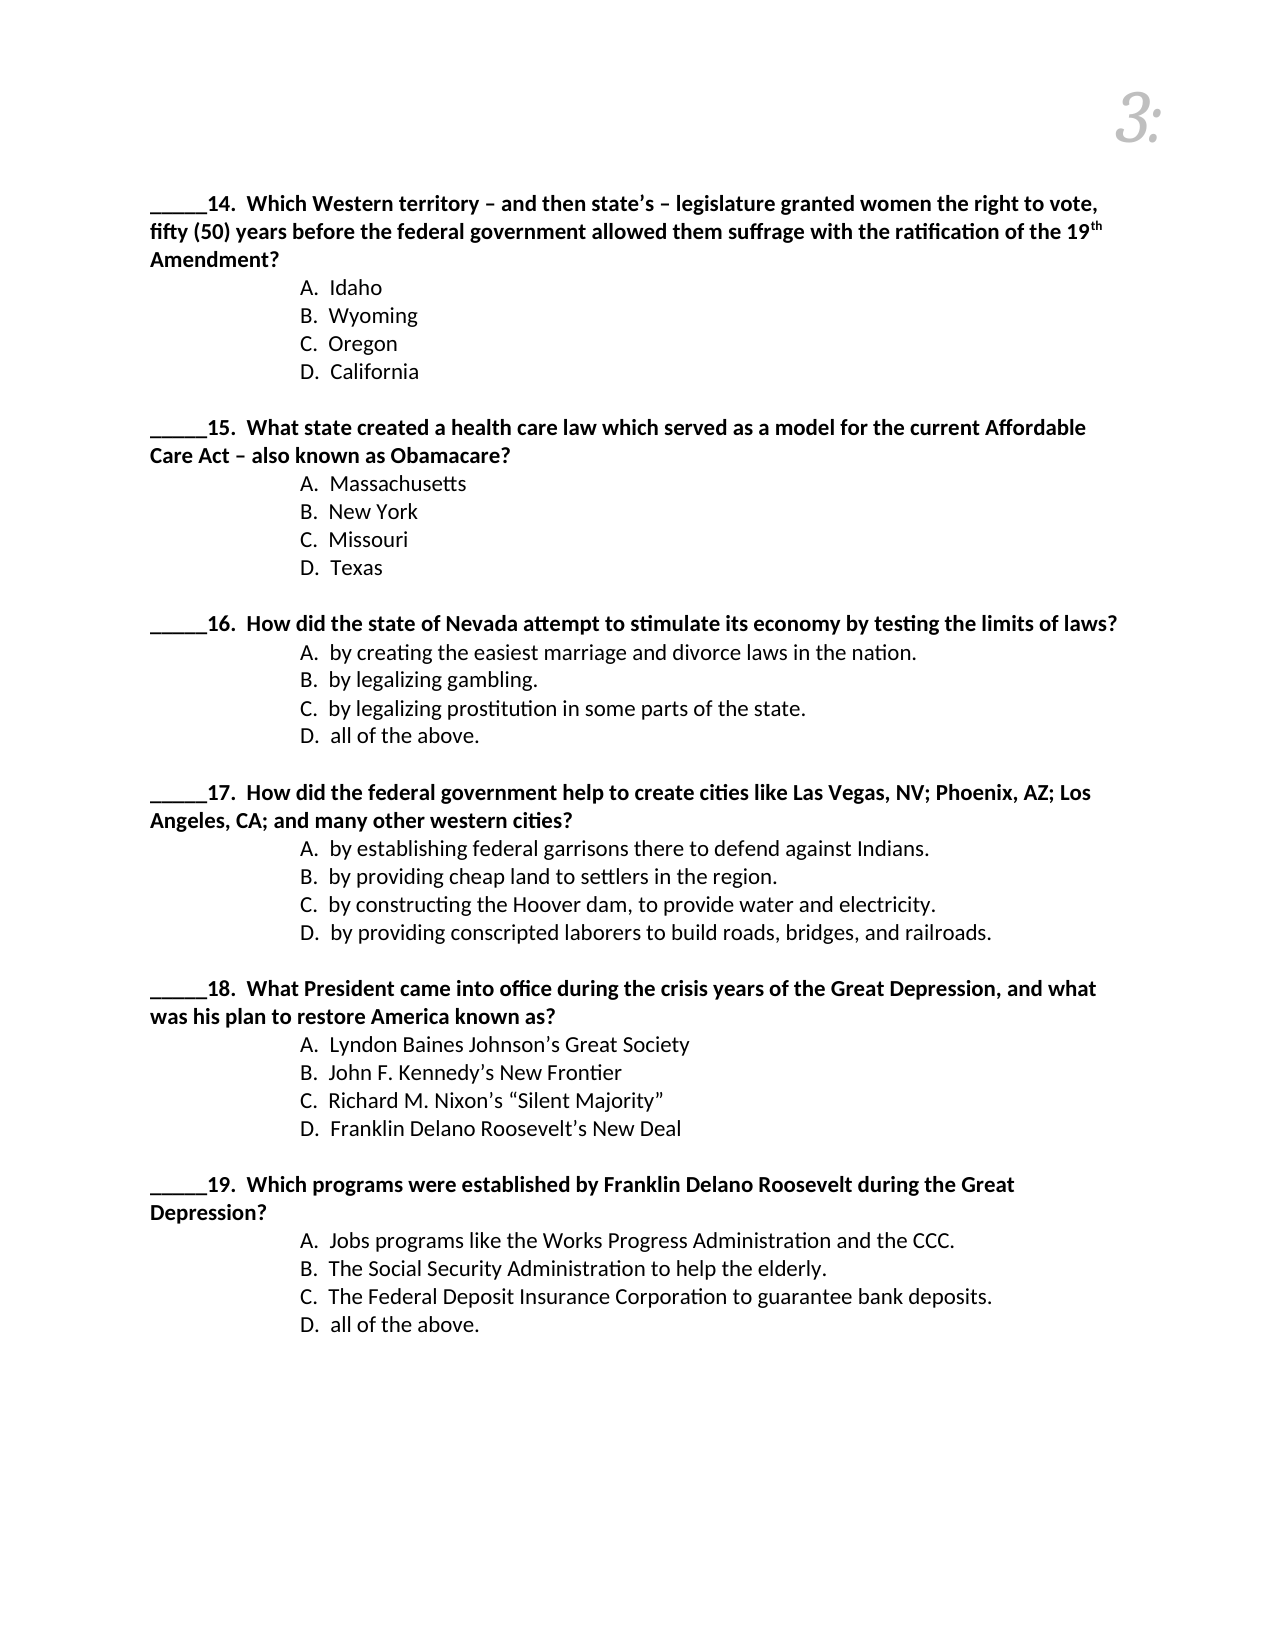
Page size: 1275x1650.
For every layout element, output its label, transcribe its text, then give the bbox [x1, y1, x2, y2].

text D. California [150, 357, 1125, 385]
text C. by legalizing prostitution in some parts of the state. [150, 694, 1125, 722]
text A. Jobs programs like the Works Progress Administration and the CCC. [150, 1226, 1125, 1254]
text _____19. Which programs were established by Franklin Delano Roosevelt during the Great Depression? [150, 1170, 1125, 1226]
text C. Richard M. Nixon’s “Silent Majority” [150, 1086, 1125, 1114]
text _____17. How did the federal government help to create cities like Las Vegas, NV; Phoenix, AZ; Los Angeles, CA; and many other western cities? [150, 778, 1125, 834]
text B. New York [150, 497, 1125, 526]
text A. Lyndon Baines Johnson’s Great Society [150, 1030, 1125, 1058]
text B. by legalizing gambling. [150, 666, 1125, 694]
text A. Massachusetts [150, 469, 1125, 497]
text B. Wyoming [150, 301, 1125, 329]
text D. by providing conscripted laborers to build roads, bridges, and railroads. [150, 918, 1125, 946]
text A. by creating the easiest marriage and divorce laws in the nation. [150, 638, 1125, 666]
text _____15. What state created a health care law which served as a model for the current Affordable Care Act – also known as Obamacare? [150, 413, 1125, 469]
text B. John F. Kennedy’s New Frontier [150, 1058, 1125, 1086]
text D. Franklin Delano Roosevelt’s New Deal [150, 1114, 1125, 1142]
text A. Idaho [150, 273, 1125, 301]
text D. all of the above. [150, 1310, 1125, 1338]
text D. Texas [150, 553, 1125, 582]
text C. Oregon [150, 329, 1125, 357]
text A. by establishing federal garrisons there to defend against Indians. [150, 834, 1125, 862]
text _____18. What President came into office during the crisis years of the Great Depression, and what was his plan to restore America known as? [150, 974, 1125, 1030]
text C. The Federal Deposit Insurance Corporation to guarantee bank deposits. [150, 1282, 1125, 1310]
text C. by constructing the Hoover dam, to provide water and electricity. [150, 890, 1125, 918]
text B. by providing cheap land to settlers in the region. [150, 862, 1125, 890]
text _____16. How did the state of Nevada attempt to stimulate its economy by testing the limits of laws? [150, 609, 1125, 638]
text D. all of the above. [150, 722, 1125, 750]
text B. The Social Security Administration to help the elderly. [150, 1254, 1125, 1282]
text _____14. Which Western territory – and then state’s – legislature granted women the right to vote, fifty (50) years before the federal government allowed them suffrage with the ratification of the 19th Amendment? [150, 189, 1125, 273]
text C. Missouri [150, 526, 1125, 553]
